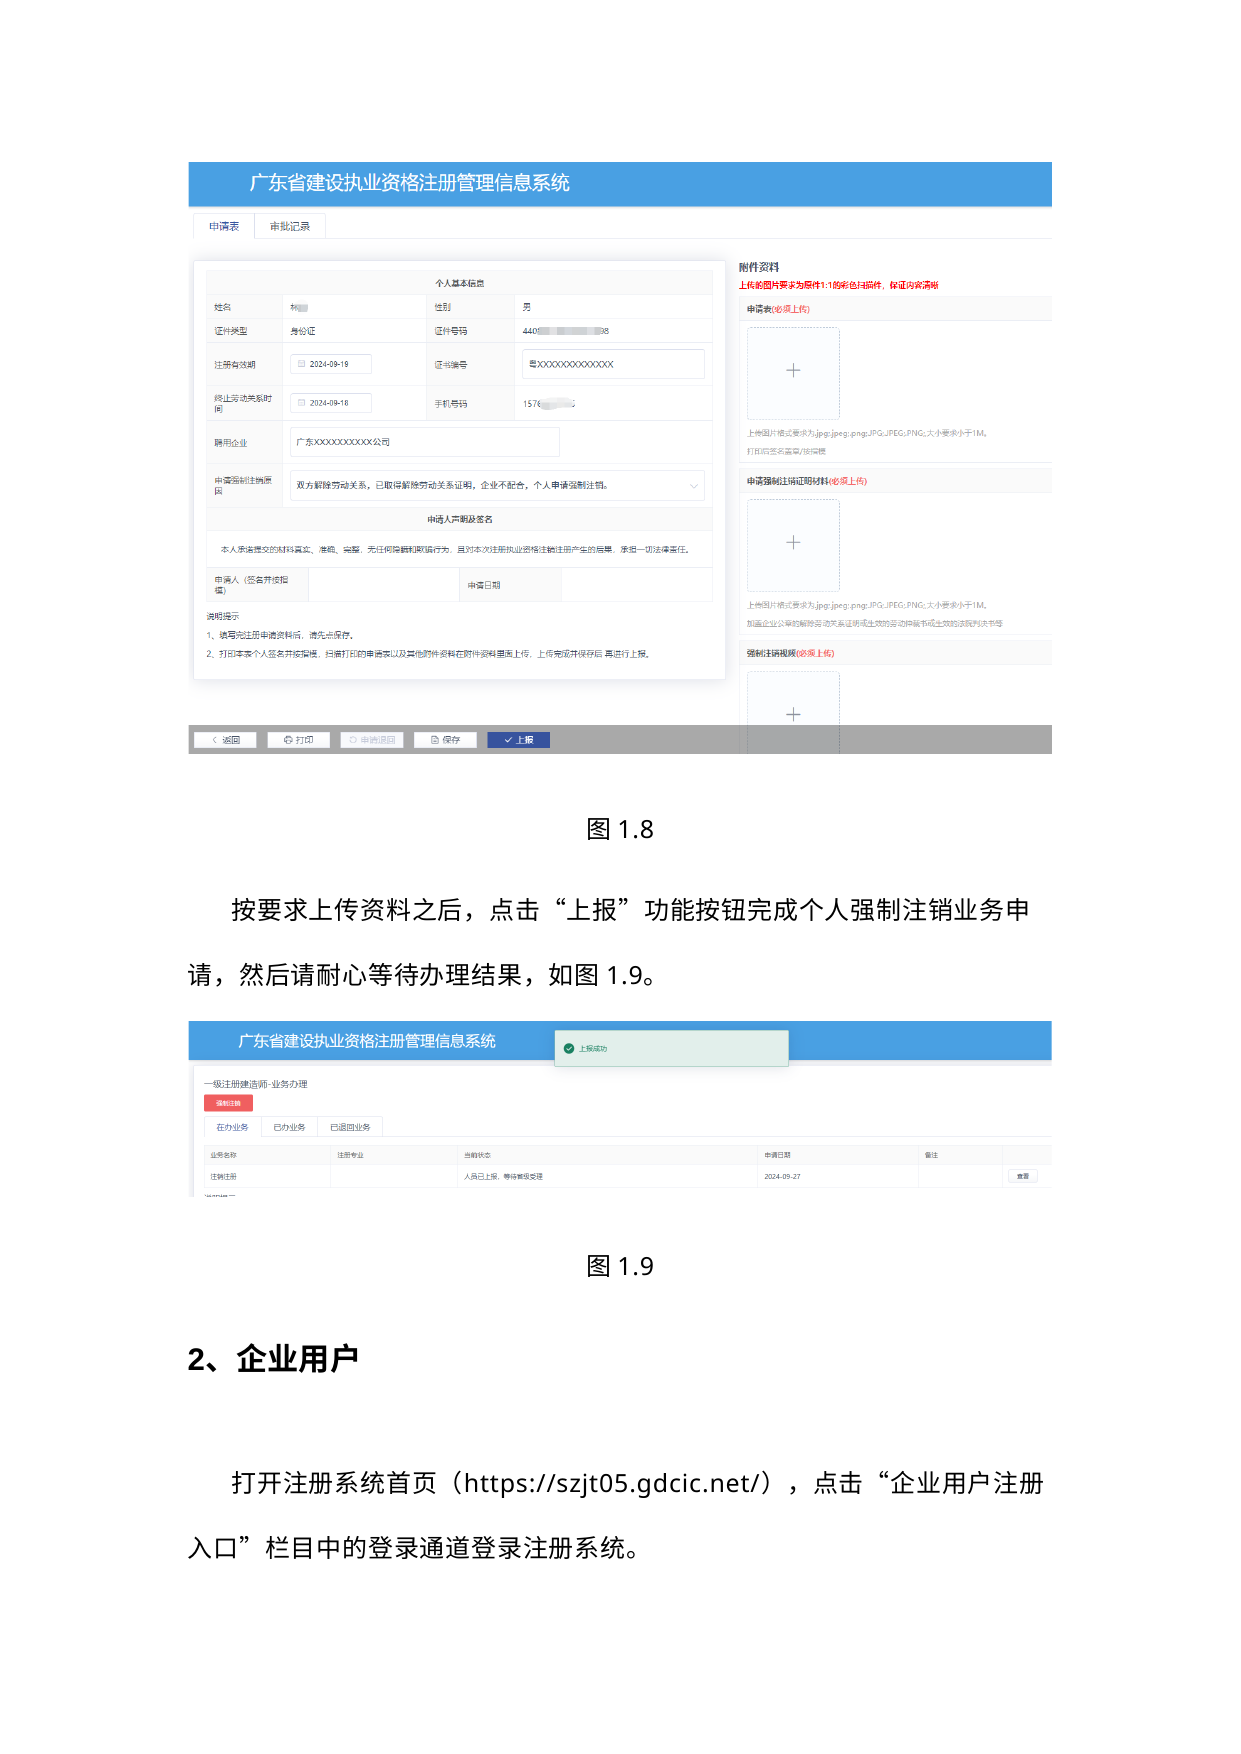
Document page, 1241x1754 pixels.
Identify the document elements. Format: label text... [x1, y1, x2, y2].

text 打开注册系统首页（https://szjt05.gdcic.net/），点击“企业用户注册入口”栏目中的登录通道登录注册系统。 [187, 1449, 1053, 1579]
picture [188, 1021, 1052, 1197]
text 图1.9 [187, 1232, 1053, 1297]
picture [188, 162, 1052, 754]
text 图1.8 [187, 795, 1053, 860]
text 按要求上传资料之后，点击“上报”功能按钮完成个人强制注销业务申请，然后请耐心等待办理结果，如图1.9。 [187, 876, 1053, 1006]
subtitle 2、企业用户 [187, 1324, 1053, 1389]
